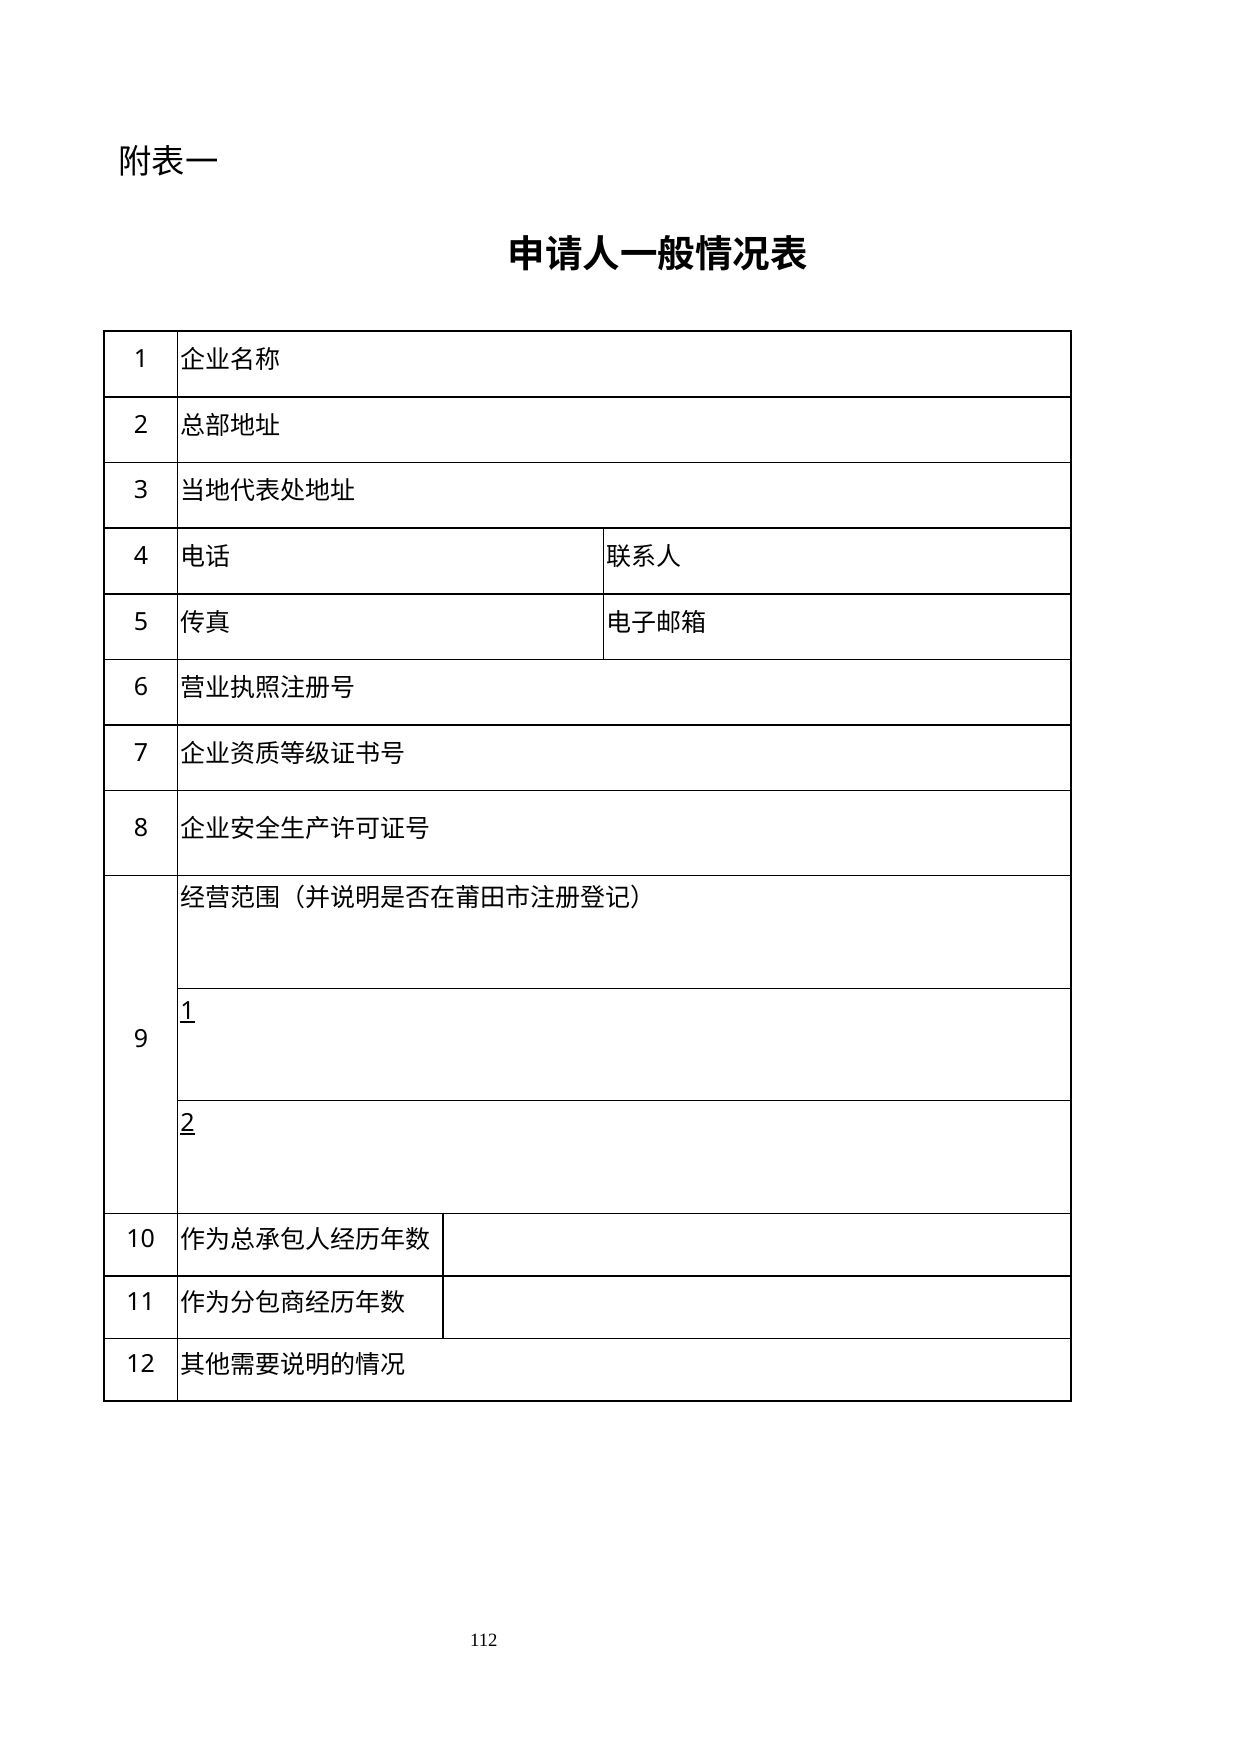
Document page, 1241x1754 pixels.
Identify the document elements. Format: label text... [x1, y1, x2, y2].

table_cell 电子邮箱 [604, 595, 1070, 658]
table_cell [444, 1277, 1070, 1337]
table_cell 作为总承包人经历年数 [178, 1214, 442, 1275]
table_cell 企业安全生产许可证号 [178, 791, 1070, 875]
table_cell 12 [105, 1339, 177, 1400]
table_cell 10 [105, 1214, 177, 1275]
table_cell 总部地址 [178, 398, 1070, 462]
table_cell 经营范围（并说明是否在莆田市注册登记） [178, 876, 1070, 988]
table_cell 2 [178, 1101, 1070, 1212]
table_header 企业名称 [178, 332, 1070, 396]
table_cell 当地代表处地址 [178, 463, 1070, 527]
table_cell 电话 [178, 529, 603, 593]
table_cell [444, 1214, 1070, 1275]
table_cell 4 [105, 529, 177, 593]
subtitle 申请人一般情况表 [118, 211, 1122, 291]
table_cell 企业资质等级证书号 [178, 726, 1070, 790]
table_cell 传真 [178, 595, 603, 658]
table_cell 其他需要说明的情况 [178, 1339, 1070, 1400]
table_cell 1 [178, 989, 1070, 1100]
table_cell 8 [105, 791, 177, 875]
table_cell 6 [105, 660, 177, 724]
text 附表一 [118, 119, 1122, 199]
table_cell 11 [105, 1277, 177, 1337]
table_cell 联系人 [604, 529, 1070, 593]
table_cell 5 [105, 595, 177, 658]
table_cell 2 [105, 398, 177, 462]
table_cell 9 [105, 876, 177, 1212]
table_cell 作为分包商经历年数 [178, 1277, 442, 1337]
table_cell 营业执照注册号 [178, 660, 1070, 724]
table_cell 3 [105, 463, 177, 527]
table_cell 7 [105, 726, 177, 790]
table_header 1 [105, 332, 177, 396]
